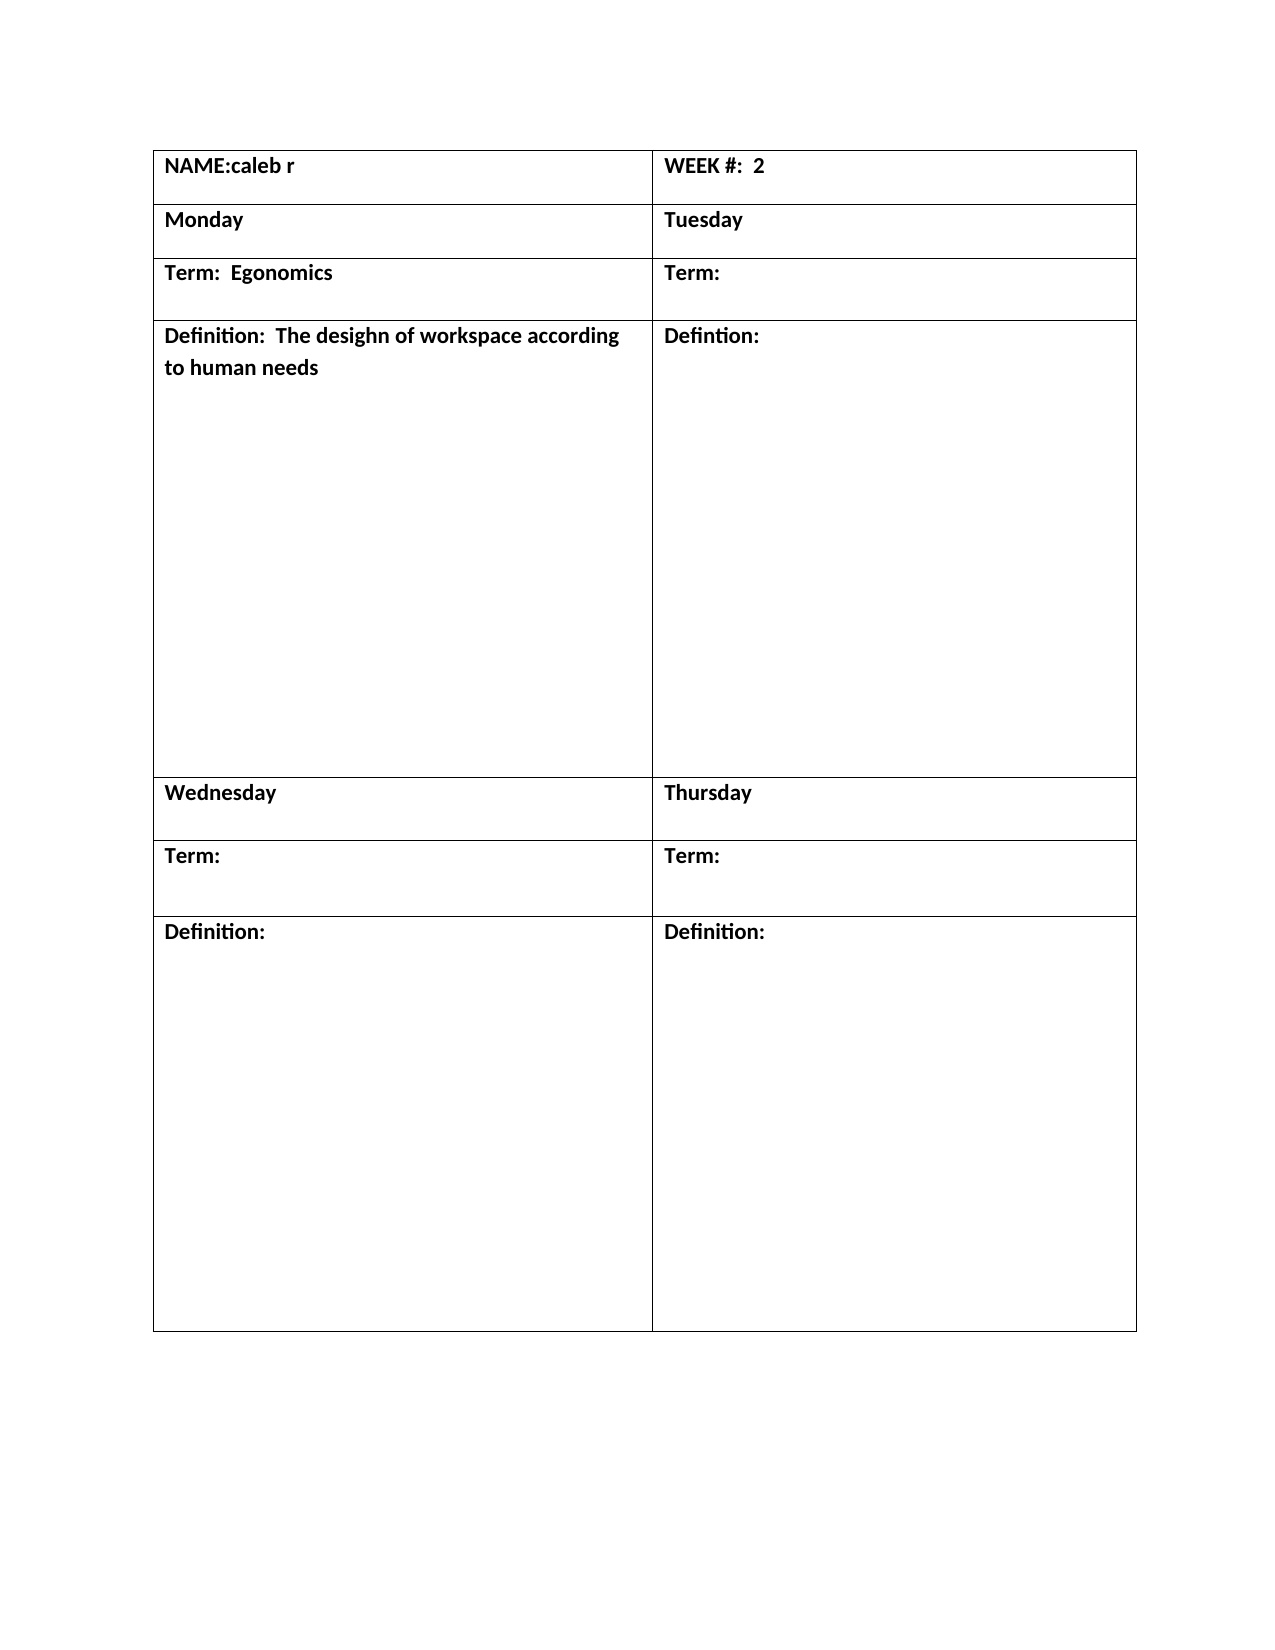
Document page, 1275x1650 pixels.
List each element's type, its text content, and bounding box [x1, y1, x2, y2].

table_cell Wednesday [154, 778, 652, 840]
table_cell Definition: The desighn of workspace according to human needs [154, 321, 652, 777]
table_cell Monday [154, 205, 652, 257]
table_cell Term: [154, 841, 652, 916]
table_cell Definition: [653, 917, 1136, 1331]
table_header NAME:caleb r [154, 151, 652, 204]
table_header WEEK #: 2 [653, 151, 1136, 204]
table_cell Definition: [154, 917, 652, 1331]
table_cell Term: Egonomics [154, 259, 652, 320]
table_cell Tuesday [653, 205, 1136, 257]
table_cell Thursday [653, 778, 1136, 840]
table_cell Term: [653, 841, 1136, 916]
table_cell Term: [653, 259, 1136, 320]
table_cell Defintion: [653, 321, 1136, 777]
